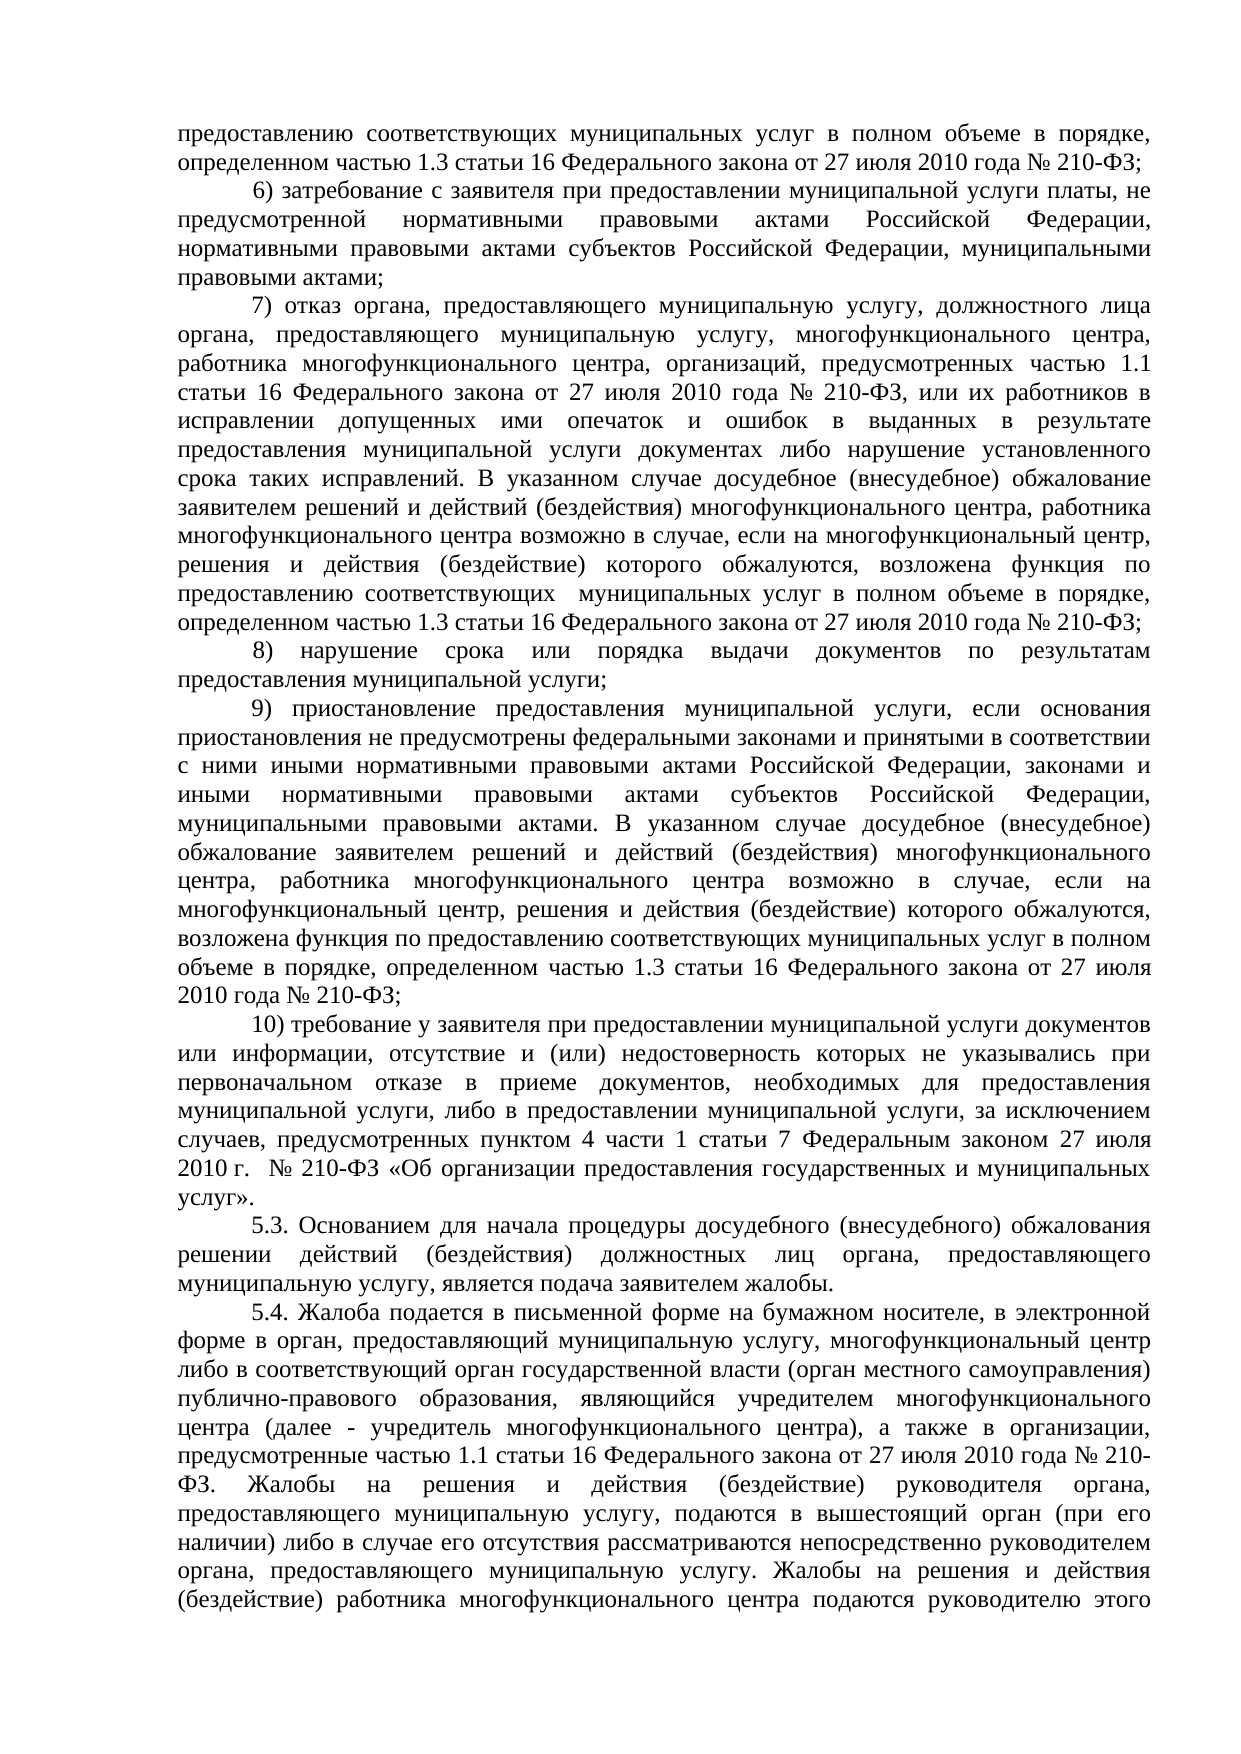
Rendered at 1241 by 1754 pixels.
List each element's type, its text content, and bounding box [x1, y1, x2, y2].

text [177, 1297, 1152, 1613]
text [177, 118, 1152, 176]
text 5.3. Основанием для начала процедуры досудебного (внесудебного) обжалования решении действий (бездействия) должностных лиц органа, предоставляющего муниципальную услугу, является подача заявителем жалобы. [177, 1211, 1152, 1297]
text 10) требование у заявителя при предоставлении муниципальной услуги документов или информации, отсутствие и (или) недостоверность которых не указывались при первоначальном отказе в приеме документов, необходимых для предоставления муниципальной услуги, либо в предоставлении муниципальной услуги, за исключением случаев, предусмотренных пунктом 4 части 1 статьи 7 Федеральным законом 27 июля 2010 г. № 210-ФЗ «Об организации предоставления государственных и муниципальных услуг». [177, 1009, 1152, 1211]
text 9) приостановление предоставления муниципальной услуги, если основания приостановления не предусмотрены федеральными законами и принятыми в соответствии с ними иными нормативными правовыми актами Российской Федерации, законами и иными нормативными правовыми актами субъектов Российской Федерации, муниципальными правовыми актами. В указанном случае досудебное (внесудебное) обжалование заявителем решений и действий (бездействия) многофункционального центра, работника многофункционального центра возможно в случае, если на многофункциональный центр, решения и действия (бездействие) которого обжалуются, возложена функция по предоставлению соответствующих муниципальных услуг в полном объеме в порядке, определенном частью 1.3 статьи 16 Федерального закона от 27 июля 2010 года № 210-ФЗ; [177, 693, 1152, 1009]
text 8) нарушение срока или порядка выдачи документов по результатам предоставления муниципальной услуги; [177, 636, 1152, 693]
text 7) отказ органа, предоставляющего муниципальную услугу, должностного лица органа, предоставляющего муниципальную услугу, многофункционального центра, работника многофункционального центра, организаций, предусмотренных частью 1.1 статьи 16 Федерального закона от 27 июля 2010 года № 210-ФЗ, или их работников в исправлении допущенных ими опечаток и ошибок в выданных в результате предоставления муниципальной услуги документах либо нарушение установленного срока таких исправлений. В указанном случае досудебное (внесудебное) обжалование заявителем решений и действий (бездействия) многофункционального центра, работника многофункционального центра возможно в случае, если на многофункциональный центр, решения и действия (бездействие) которого обжалуются, возложена функция по предоставлению соответствующих муниципальных услуг в полном объеме в порядке, определенном частью 1.3 статьи 16 Федерального закона от 27 июля 2010 года № 210-ФЗ; [177, 291, 1152, 636]
text 6) затребование с заявителя при предоставлении муниципальной услуги платы, не предусмотренной нормативными правовыми актами Российской Федерации, нормативными правовыми актами субъектов Российской Федерации, муниципальными правовыми актами; [177, 176, 1152, 291]
